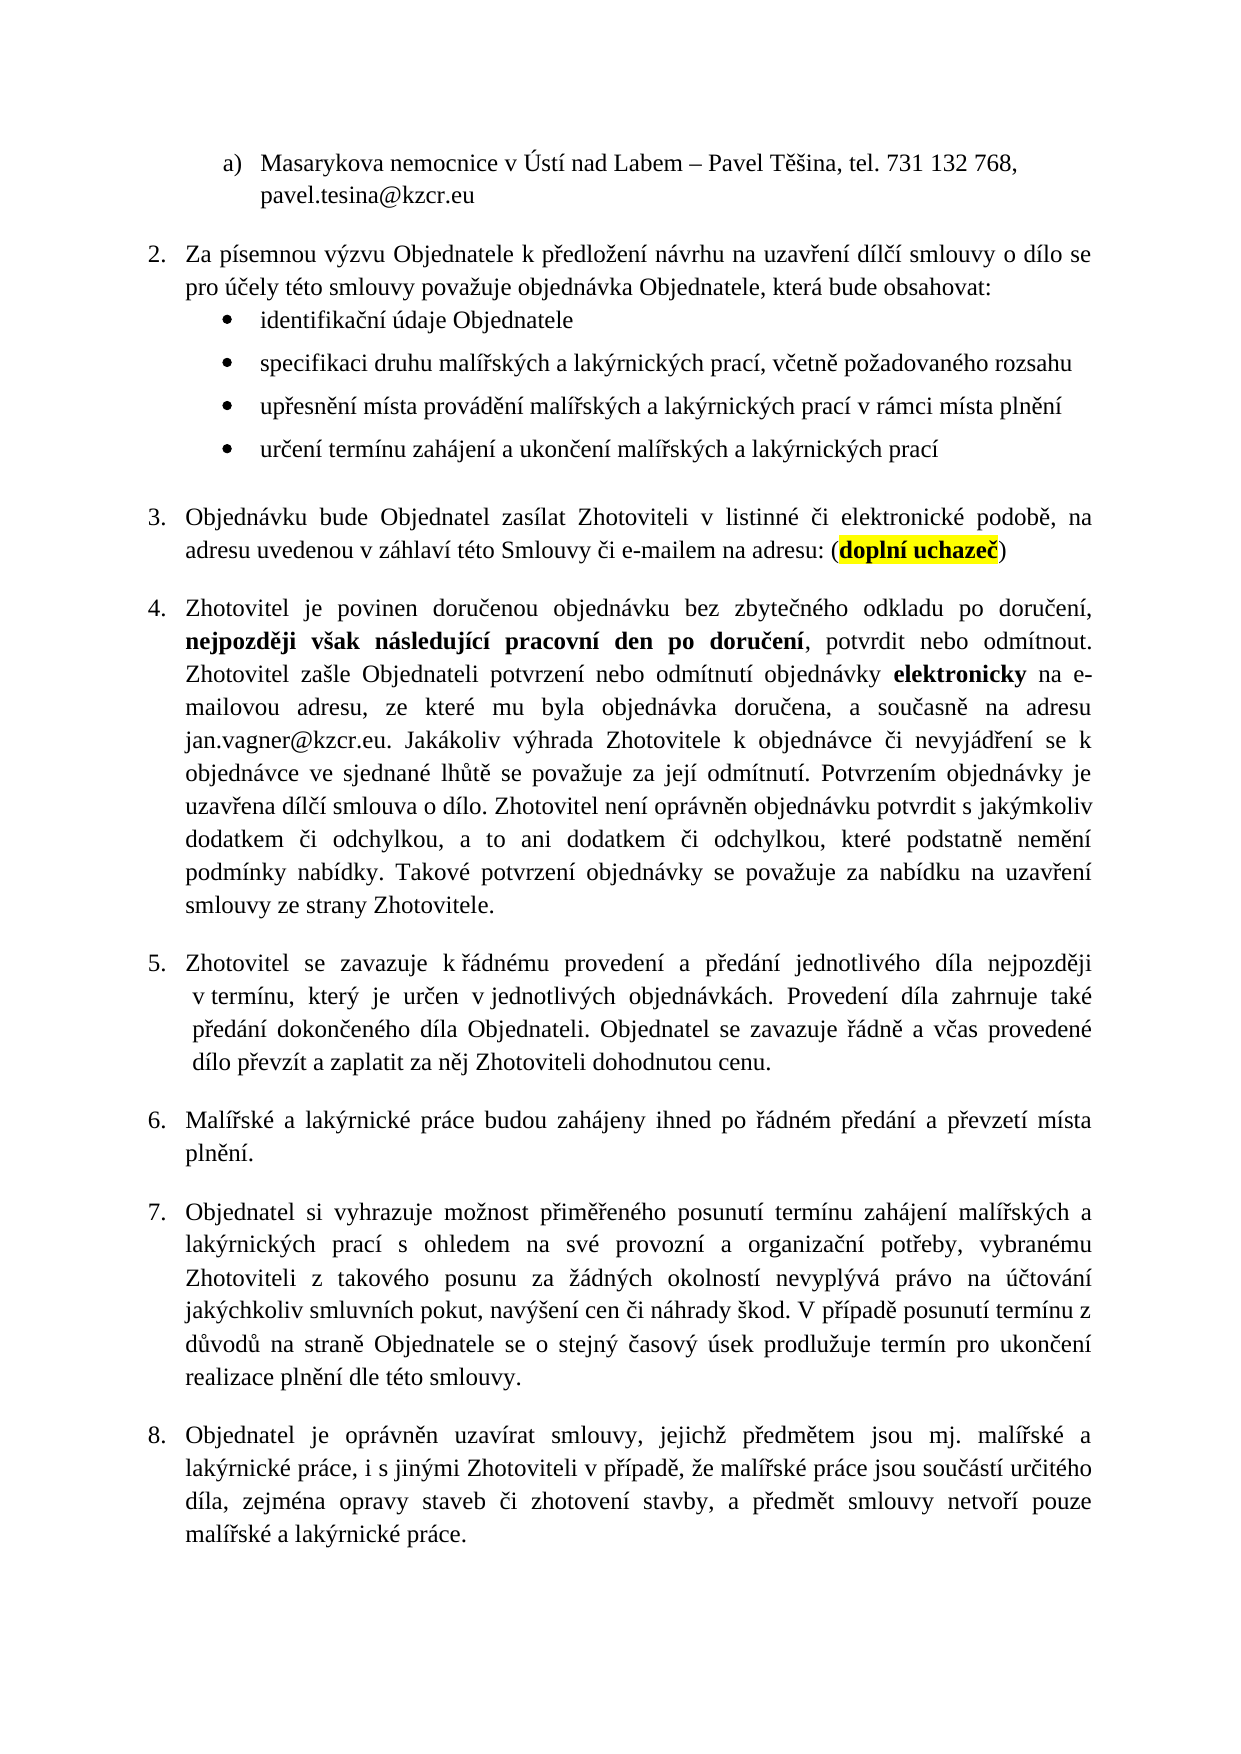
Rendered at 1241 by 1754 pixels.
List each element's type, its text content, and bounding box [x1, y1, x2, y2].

list Objednatel si vyhrazuje možnost přiměřeného posunutí termínu zahájení malířských a lakýrnických prací s ohledem na své provozní a organizační potřeby, vybranému Zhotoviteli z takového posunu za žádných okolností nevyplývá právo na účtování jakýchkoliv smluvních pokut, navýšení cen či náhrady škod. V případě posunutí termínu z důvodů na straně Objednatele se o stejný časový úsek prodlužuje termín pro ukončení realizace plnění dle této smlouvy. [148, 1197, 1093, 1390]
list specifikaci druhu malířských a lakýrnických prací, včetně požadovaného rozsahu [223, 348, 1093, 377]
list Malířské a lakýrnické práce budou zahájeny ihned po řádném předání a převzetí místa plnění. [148, 1106, 1093, 1167]
list Masarykova nemocnice v Ústí nad Labem – Pavel Těšina, tel. 731 132 768, pavel.tesina@kzcr.eu [223, 148, 1093, 209]
list určení termínu zahájení a ukončení malířských a lakýrnických prací [223, 434, 1093, 463]
list Zhotovitel se zavazuje k řádnému provedení a předání jednotlivého díla nejpozději v termínu, který je určen v jednotlivých objednávkách. Provedení díla zahrnuje také předání dokončeného díla Objednateli. Objednatel se zavazuje řádně a včas provedené dílo převzít a zaplatit za něj Zhotoviteli dohodnutou cenu. [148, 948, 1093, 1076]
list Zhotovitel je povinen doručenou objednávku bez zbytečného odkladu po doručení, nejpozději však následující pracovní den po doručení, potvrdit nebo odmítnout. Zhotovitel zašle Objednateli potvrzení nebo odmítnutí objednávky elektronicky na e-mailovou adresu, ze které mu byla objednávka doručena, a současně na adresu jan.vagner@kzcr.eu. Jakákoliv výhrada Zhotovitele k objednávce či nevyjádření se k objednávce ve sjednané lhůtě se považuje za její odmítnutí. Potvrzením objednávky je uzavřena dílčí smlouva o dílo. Zhotovitel není oprávněn objednávku potvrdit s jakýmkoliv dodatkem či odchylkou, a to ani dodatkem či odchylkou, které podstatně nemění podmínky nabídky. Takové potvrzení objednávky se považuje za nabídku na uzavření smlouvy ze strany Zhotovitele. [148, 593, 1093, 919]
list Objednávku bude Objednatel zasílat Zhotoviteli v listinné či elektronické podobě, na adresu uvedenou v záhlaví této Smlouvy či e-mailem na adresu: (doplní uchazeč) [148, 502, 1093, 564]
list Objednatel je oprávněn uzavírat smlouvy, jejichž předmětem jsou mj. malířské a lakýrnické práce, i s jinými Zhotoviteli v případě, že malířské práce jsou součástí určitého díla, zejména opravy staveb či zhotovení stavby, a předmět smlouvy netvoří pouze malířské a lakýrnické práce. [148, 1420, 1093, 1547]
list upřesnění místa provádění malířských a lakýrnických prací v rámci místa plnění [223, 391, 1093, 420]
list Za písemnou výzvu Objednatele k předložení návrhu na uzavření dílčí smlouvy o dílo se pro účely této smlouvy považuje objednávka Objednatele, která bude obsahovat: [148, 239, 1093, 300]
list identifikační údaje Objednatele [223, 305, 1093, 333]
